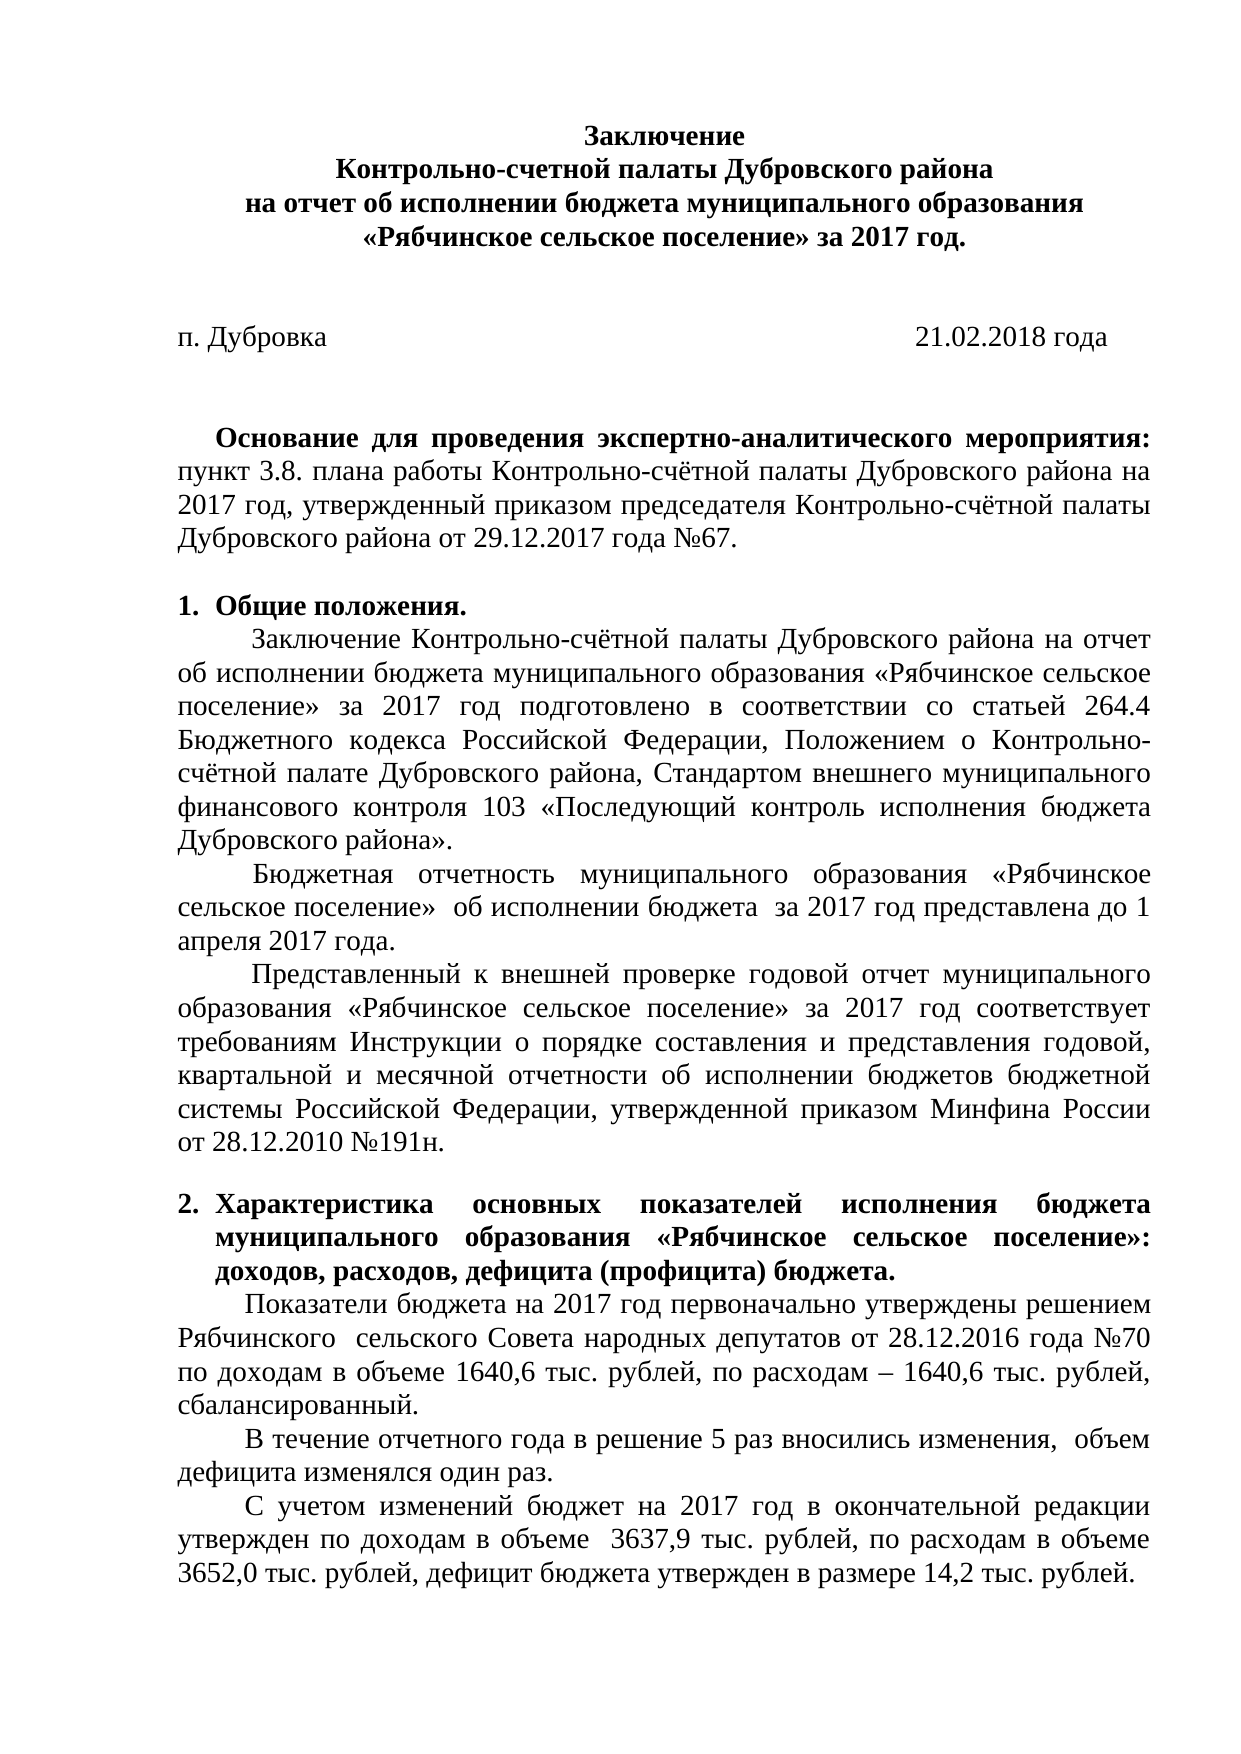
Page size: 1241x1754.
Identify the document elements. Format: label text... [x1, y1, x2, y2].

text Заключение [177, 118, 1152, 152]
text Показатели бюджета на 2017 год первоначально утверждены решением Рябчинского сельского Совета народных депутатов от 28.12.2016 года №70 по доходам в объеме 1640,6 тыс. рублей, по расходам – 1640,6 тыс. рублей, сбалансированный. [177, 1287, 1152, 1421]
text Основание для проведения экспертно-аналитического мероприятия: пункт 3.8. плана работы Контрольно-счётной палаты Дубровского района на 2017 год, утвержденный приказом председателя Контрольно-счётной палаты Дубровского района от 29.12.2017 года №67. [177, 420, 1152, 554]
text п. Дубровка 21.02.2018 года [177, 319, 1152, 353]
text С учетом изменений бюджет на 2017 год в окончательной редакции утвержден по доходам в объеме 3637,9 тыс. рублей, по расходам в объеме 3652,0 тыс. рублей, дефицит бюджета утвержден в размере 14,2 тыс. рублей. [177, 1488, 1152, 1588]
text Контрольно-счетной палаты Дубровского района [177, 152, 1152, 185]
list Характеристика основных показателей исполнения бюджета муниципального образования «Рябчинское сельское поселение»: доходов, расходов, дефицита (профицита) бюджета. [177, 1186, 1152, 1287]
text Заключение Контрольно-счётной палаты Дубровского района на отчет об исполнении бюджета муниципального образования «Рябчинское сельское поселение» за 2017 год подготовлено в соответствии со статьей 264.4 Бюджетного кодекса Российской Федерации, Положением о Контрольно-счётной палате Дубровского района, Стандартом внешнего муниципального финансового контроля 103 «Последующий контроль исполнения бюджета Дубровского района». [177, 621, 1152, 856]
text на отчет об исполнении бюджета муниципального образования «Рябчинское сельское поселение» за 2017 год. [177, 185, 1152, 252]
text В течение отчетного года в решение 5 раз вносились изменения, объем дефицита изменялся один раз. [177, 1421, 1152, 1488]
text Представленный к внешней проверке годовой отчет муниципального образования «Рябчинское сельское поселение» за 2017 год соответствует требованиям Инструкции о порядке составления и представления годовой, квартальной и месячной отчетности об исполнении бюджетов бюджетной системы Российской Федерации, утвержденной приказом Минфина России от 28.12.2010 №191н. [177, 957, 1152, 1158]
text Бюджетная отчетность муниципального образования «Рябчинское сельское поселение» об исполнении бюджета за 2017 год представлена до 1 апреля 2017 года. [177, 856, 1152, 957]
list Общие положения. [177, 588, 1152, 621]
